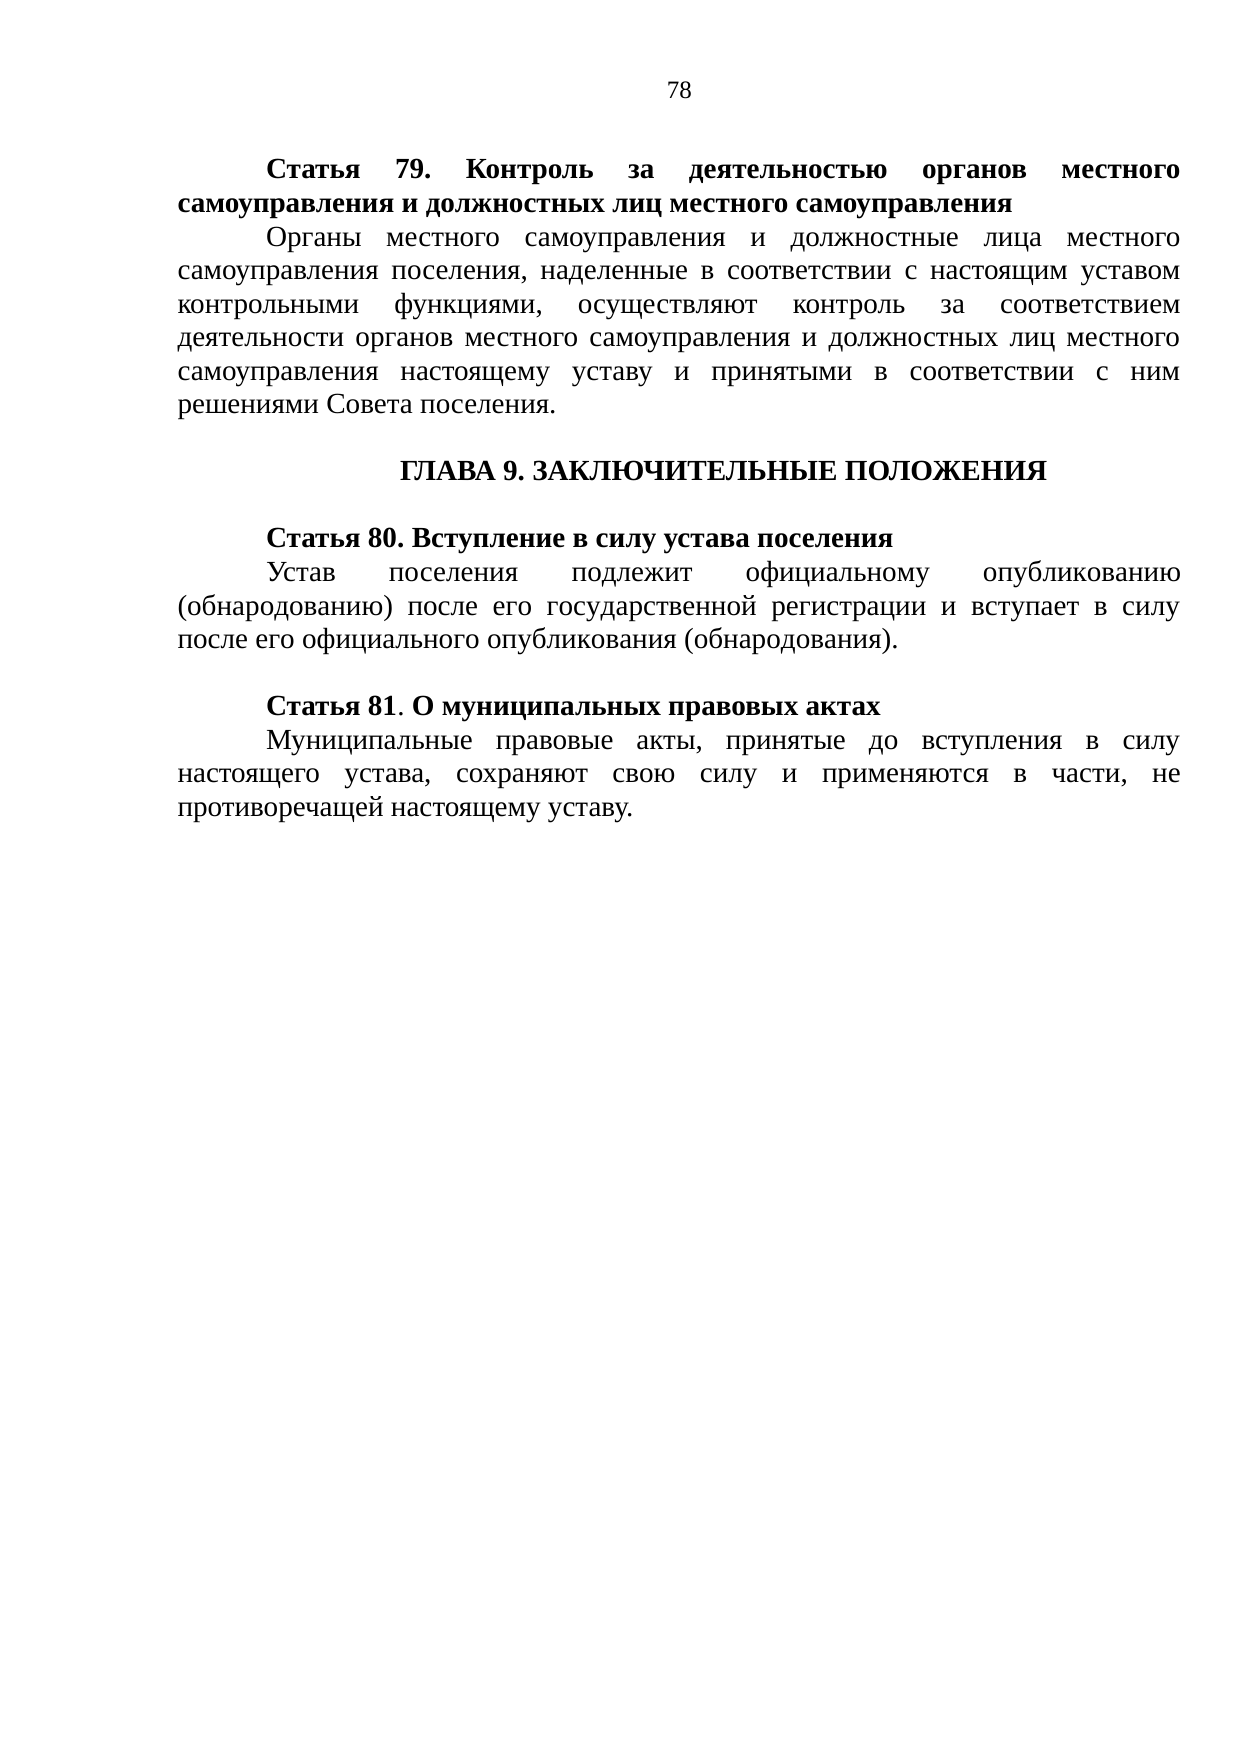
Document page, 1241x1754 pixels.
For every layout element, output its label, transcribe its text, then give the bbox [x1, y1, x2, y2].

text Органы местного самоуправления и должностные лица местного самоуправления поселения, наделенные в соответствии с настоящим уставом контрольными функциями, осуществляют контроль за соответствием деятельности органов местного самоуправления и должностных лиц местного самоуправления настоящему уставу и принятыми в соответствии с ним решениями Совета поселения. [177, 219, 1181, 420]
text Статья 80. Вступление в силу устава поселения [177, 521, 1181, 554]
text Устав поселения подлежит официальному опубликованию (обнародованию) после его государственной регистрации и вступает в силу после его официального опубликования (обнародования). [177, 554, 1181, 655]
text Статья 81. О муниципальных правовых актах [177, 688, 1181, 722]
text Муниципальные правовые акты, принятые до вступления в силу настоящего устава, сохраняют свою силу и применяются в части, не противоречащей настоящему уставу. [177, 722, 1181, 822]
text ГЛАВА 9. ЗАКЛЮЧИТЕЛЬНЫЕ ПОЛОЖЕНИЯ [177, 453, 1181, 487]
text Статья 79. Контроль за деятельностью органов местного самоуправления и должностных лиц местного самоуправления [177, 152, 1181, 219]
